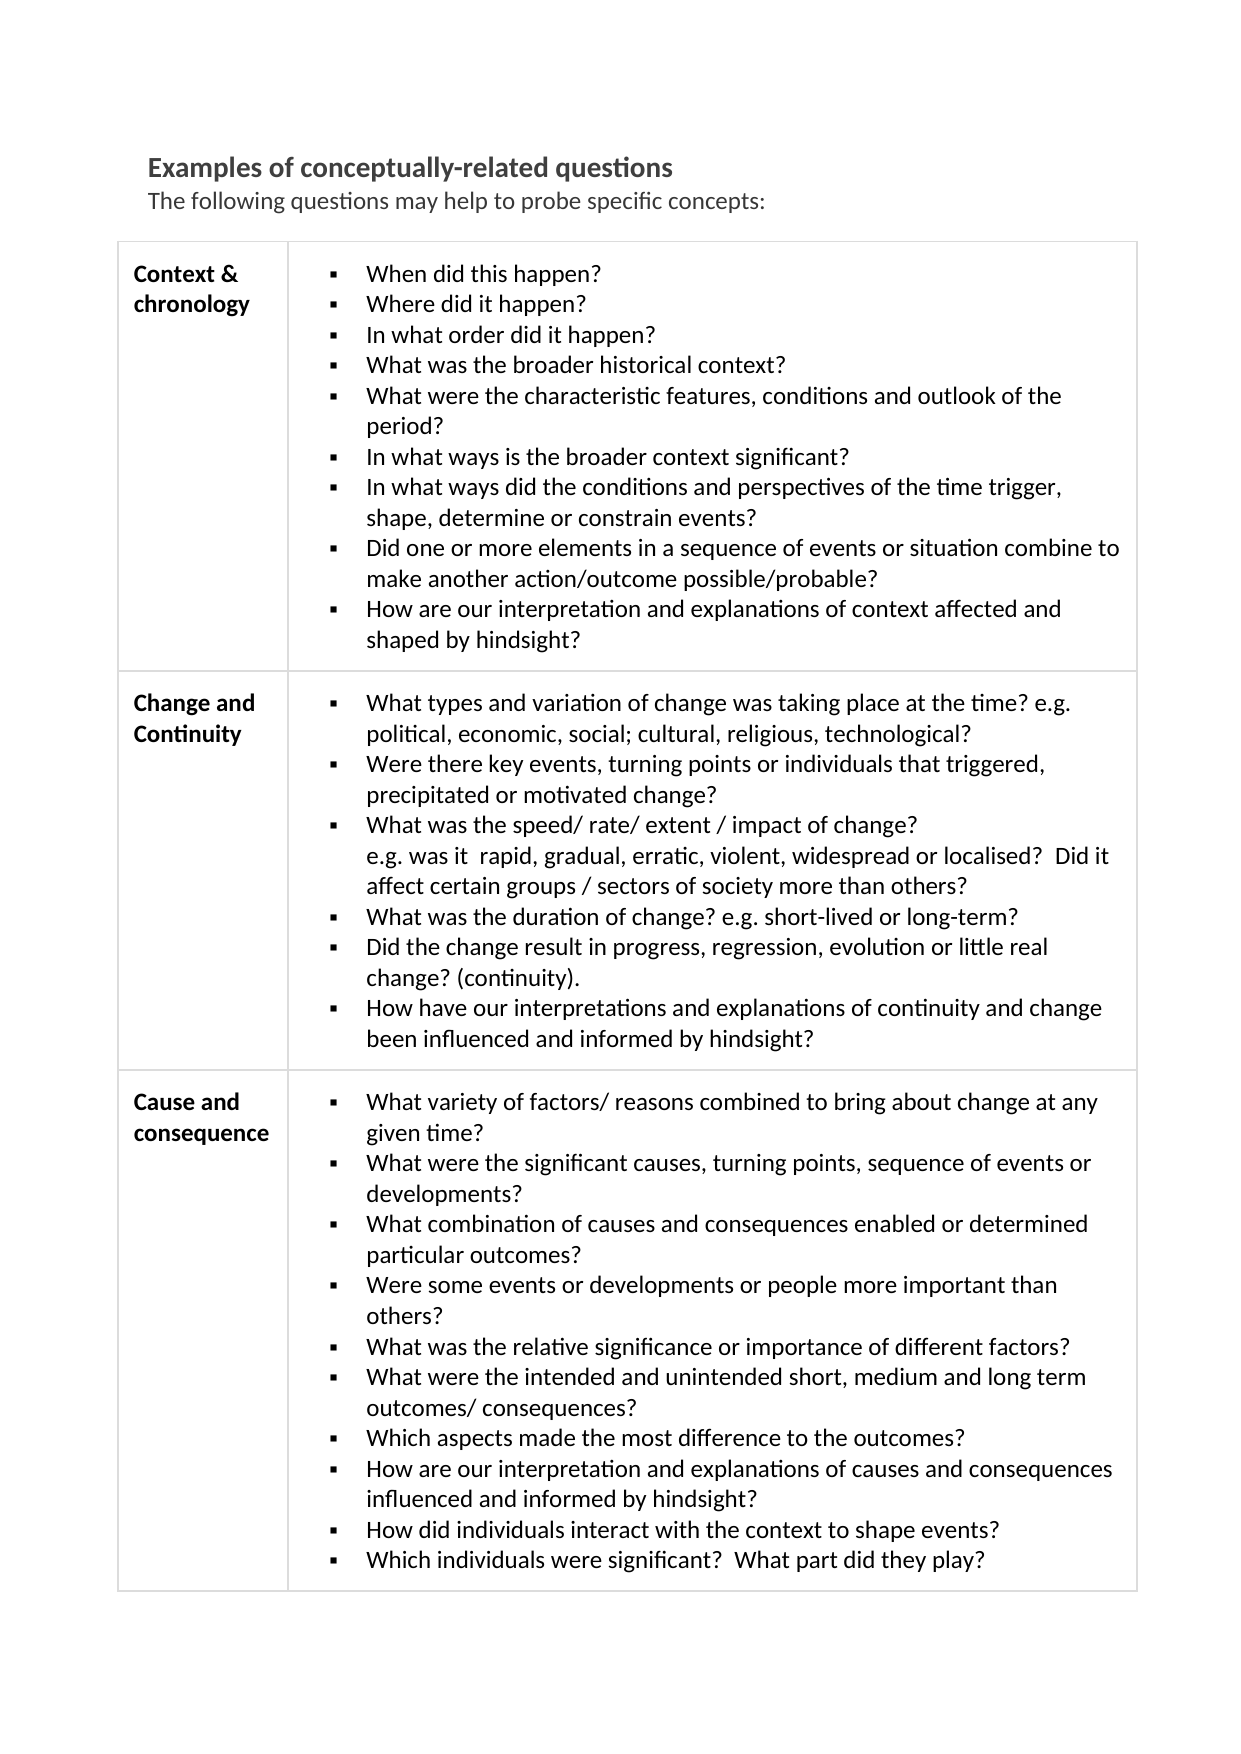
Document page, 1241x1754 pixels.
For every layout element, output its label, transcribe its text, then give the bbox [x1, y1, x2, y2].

table_cell What types and variation of change was taking place at the time? e.g. political, economic, social; cultural, religious, technological? Were there key events, turning points or individuals that triggered, precipitated or motivated change? What was the speed/ rate/ extent / impact of change? e.g. was it rapid, gradual, erratic, violent, widespread or localised? Did it affect certain groups / sectors of society more than others? What was the duration of change? e.g. short-lived or long-term? Did the change result in progress, regression, evolution or little real change? (continuity). How have our interpretations and explanations of continuity and change been influenced and informed by hindsight? [289, 672, 1136, 1069]
table_header Context & chronology [119, 242, 287, 670]
text Examples of conceptually-related questions [148, 148, 1093, 185]
table_header When did this happen? Where did it happen? In what order did it happen? What was the broader historical context? What were the characteristic features, conditions and outlook of the period? In what ways is the broader context significant? In what ways did the conditions and perspectives of the time trigger, shape, determine or constrain events? Did one or more elements in a sequence of events or situation combine to make another action/outcome possible/probable? How are our interpretation and explanations of context affected and shaped by hindsight? [289, 242, 1136, 670]
table_cell Change and Continuity [119, 672, 287, 1069]
text The following questions may help to probe specific concepts: [148, 185, 1093, 216]
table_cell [119, 1071, 287, 1590]
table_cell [289, 1071, 1136, 1590]
